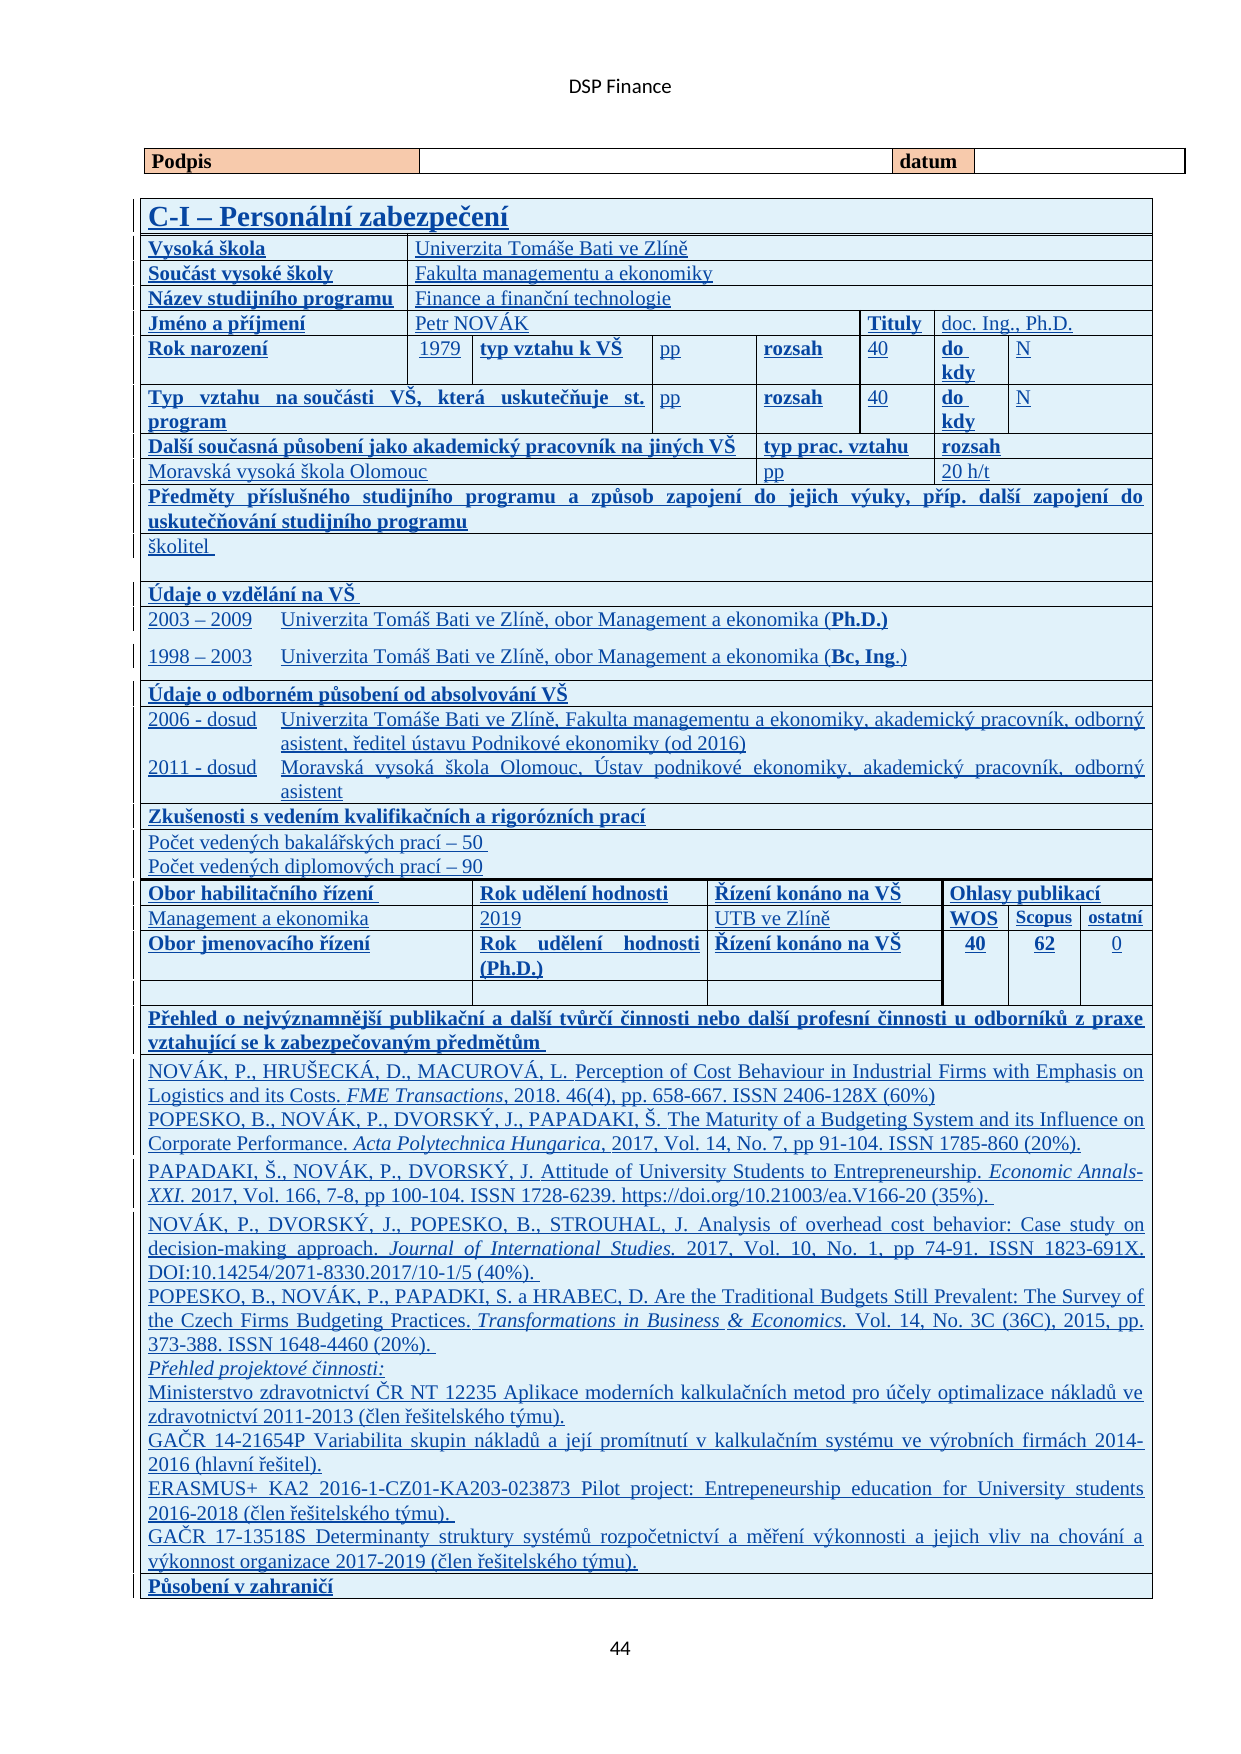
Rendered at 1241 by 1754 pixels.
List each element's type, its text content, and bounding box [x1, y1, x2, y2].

table_cell [975, 149, 1184, 173]
table_cell [420, 149, 892, 173]
table_cell Podpis [145, 149, 419, 173]
table_cell datum [893, 149, 974, 173]
